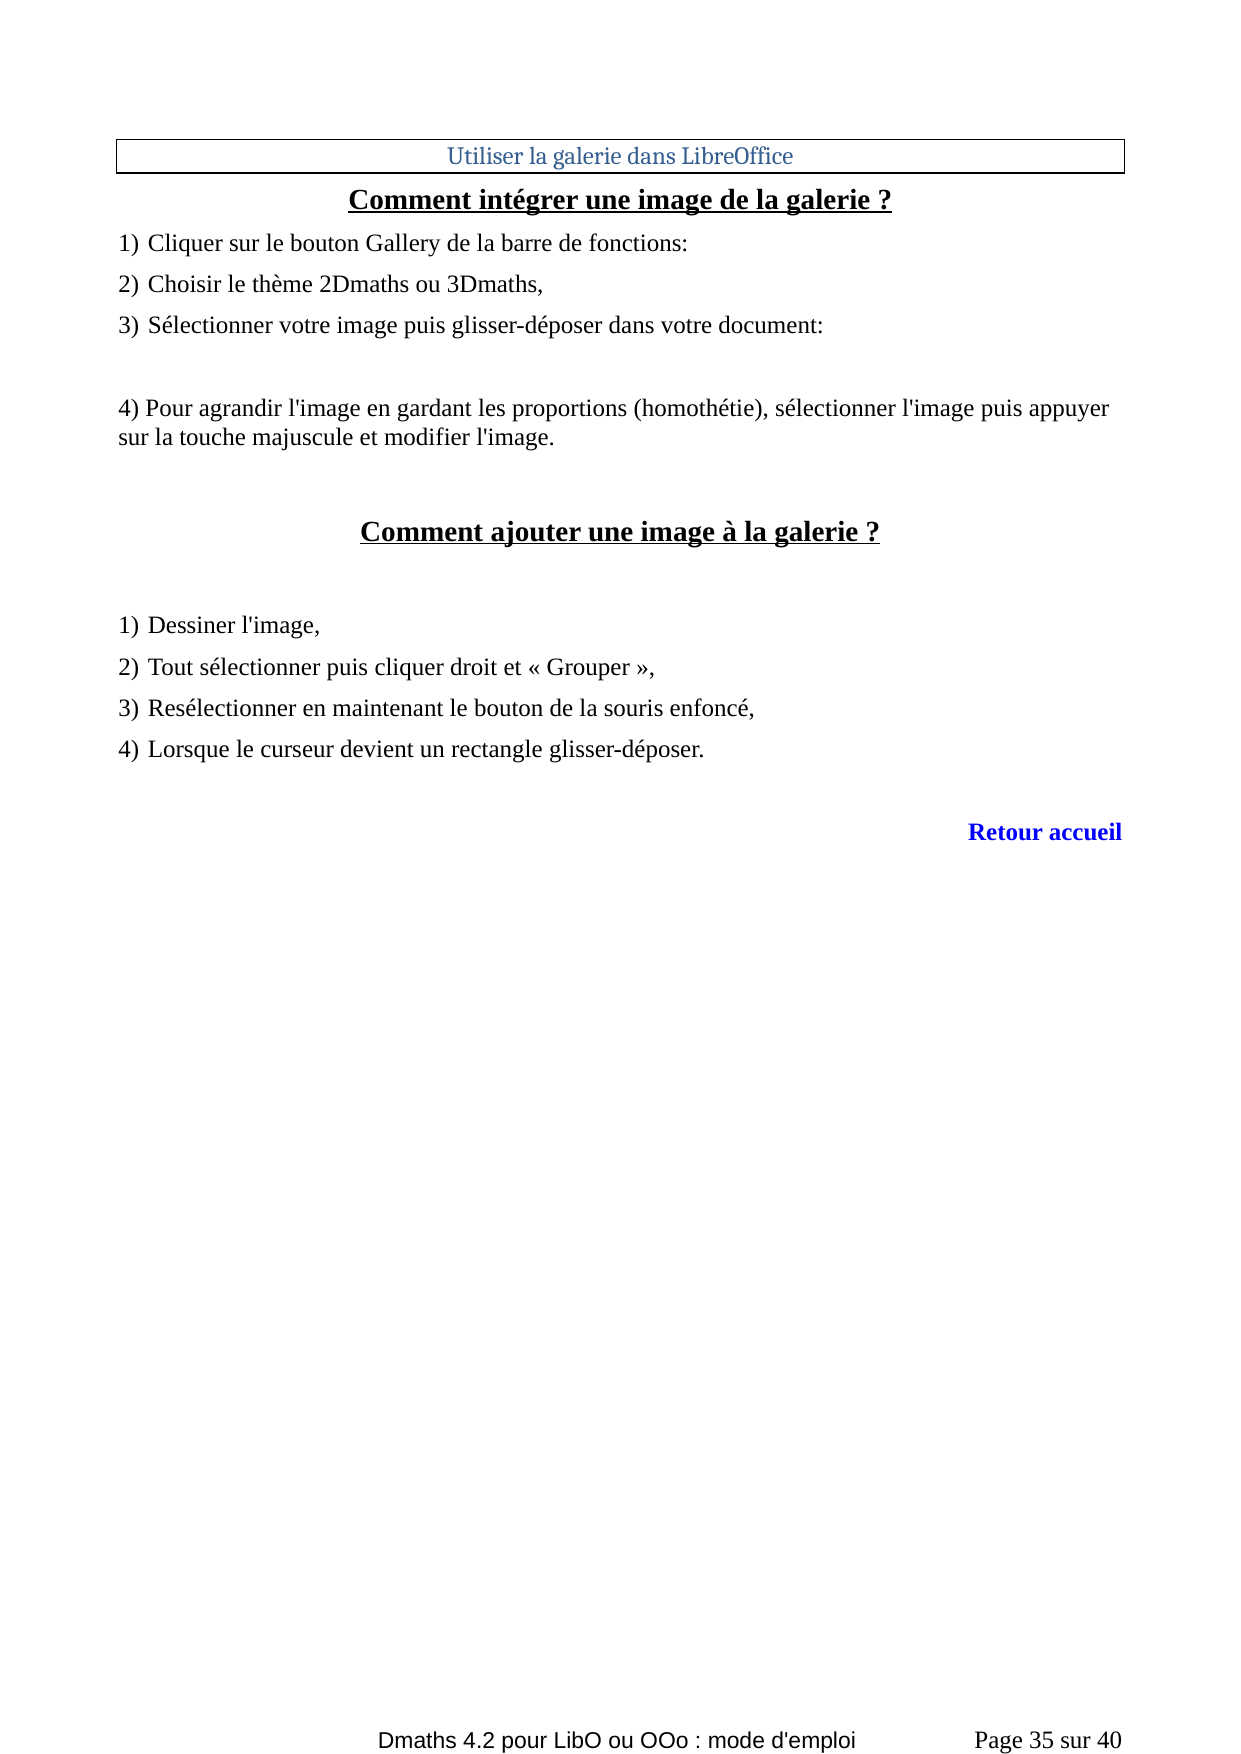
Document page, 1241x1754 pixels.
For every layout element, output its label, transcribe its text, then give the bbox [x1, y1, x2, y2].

list Dessiner l'image, [118, 611, 1122, 639]
text Comment intégrer une image de la galerie ? [118, 182, 1122, 215]
list Cliquer sur le bouton Gallery de la barre de fonctions: [118, 228, 1122, 257]
list Sélectionner votre image puis glisser-déposer dans votre document: [118, 310, 1122, 339]
list Lorsque le curseur devient un rectangle glisser-déposer. [118, 734, 1122, 763]
text Retour accueil [118, 817, 1122, 846]
list Choisir le thème 2Dmaths ou 3Dmaths, [118, 269, 1122, 298]
subtitle Utiliser la galerie dans LibreOffice [117, 140, 1124, 172]
text 4) Pour agrandir l'image en gardant les proportions (homothétie), sélectionner l'image puis appuyer sur la touche majuscule et modifier l'image. [118, 393, 1122, 450]
text Comment ajouter une image à la galerie ? [118, 514, 1122, 547]
list Resélectionner en maintenant le bouton de la souris enfoncé, [118, 693, 1122, 722]
list Tout sélectionner puis cliquer droit et « Grouper », [118, 652, 1122, 681]
